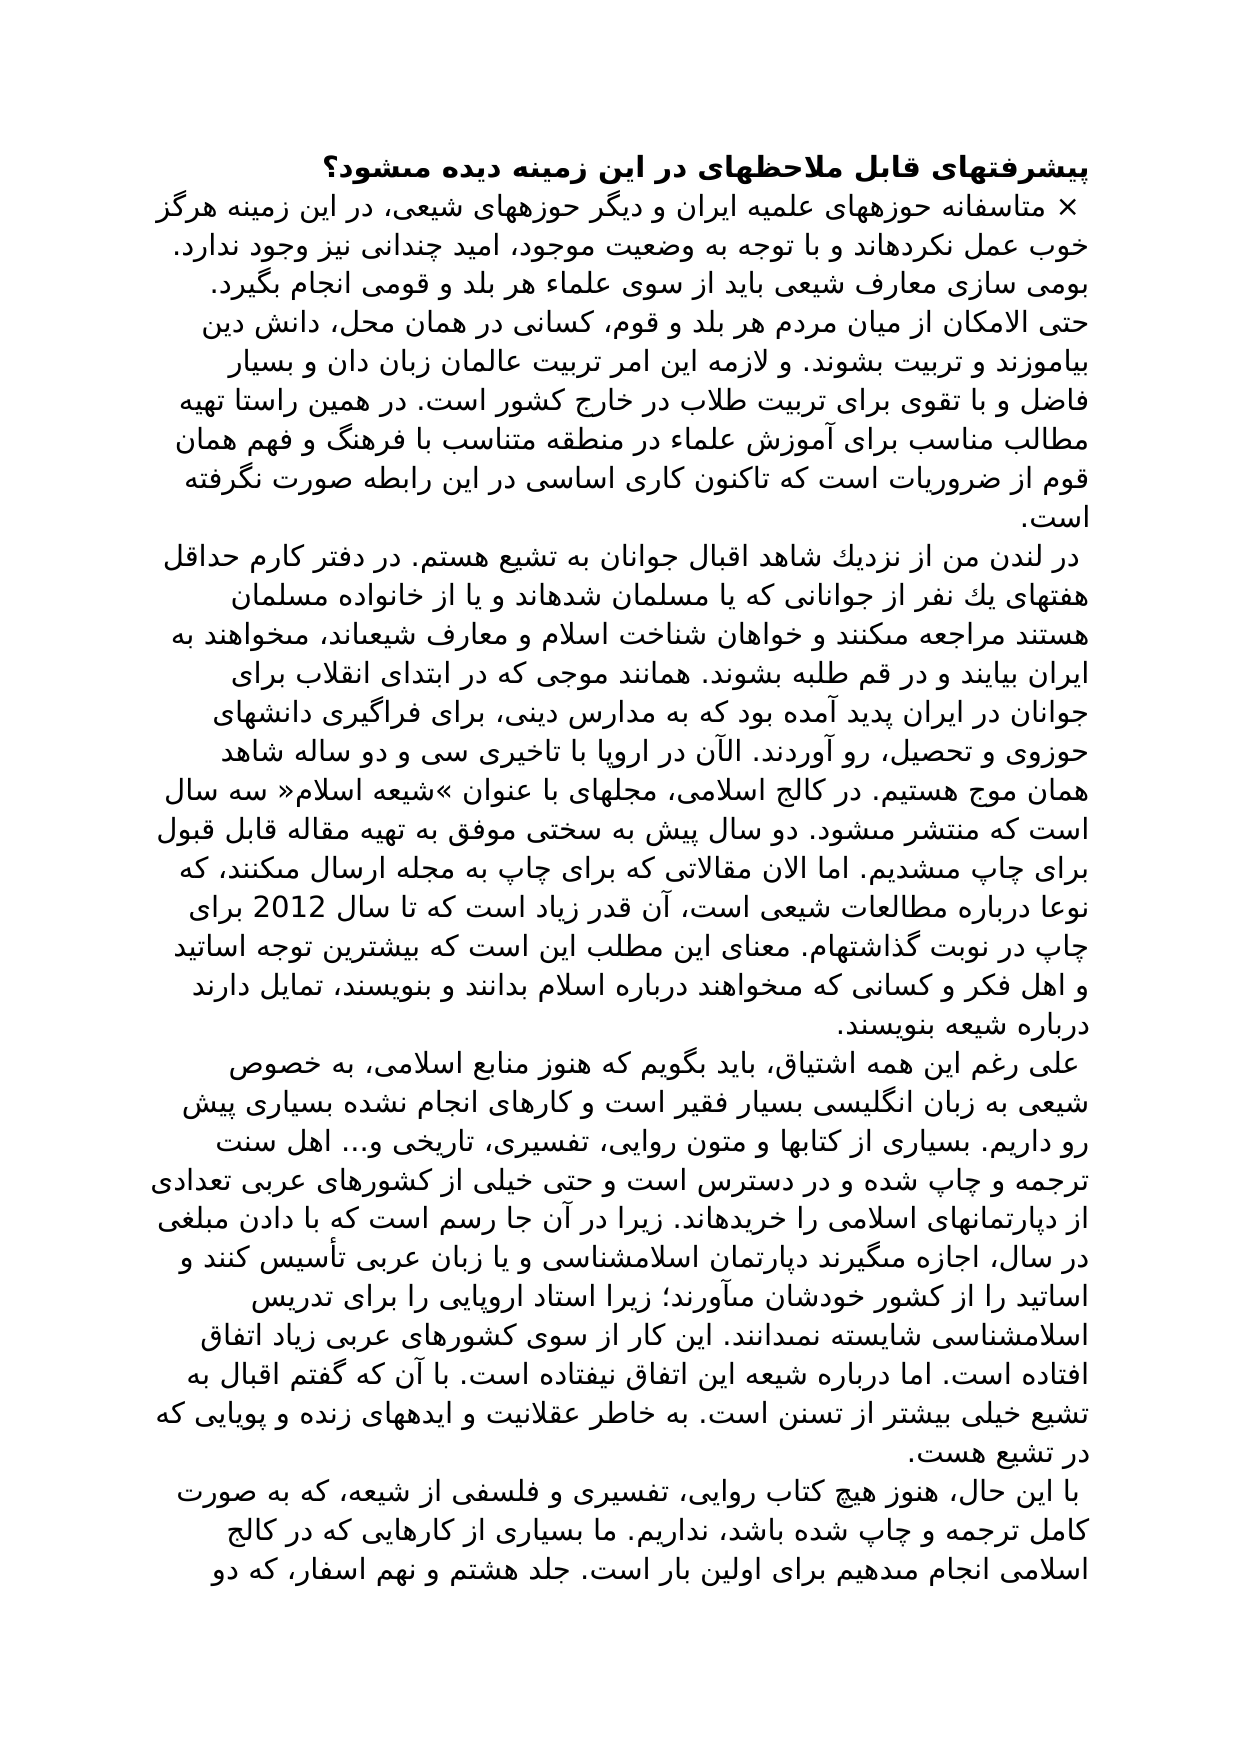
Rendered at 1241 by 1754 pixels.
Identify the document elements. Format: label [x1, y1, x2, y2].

text [150, 150, 1090, 1586]
